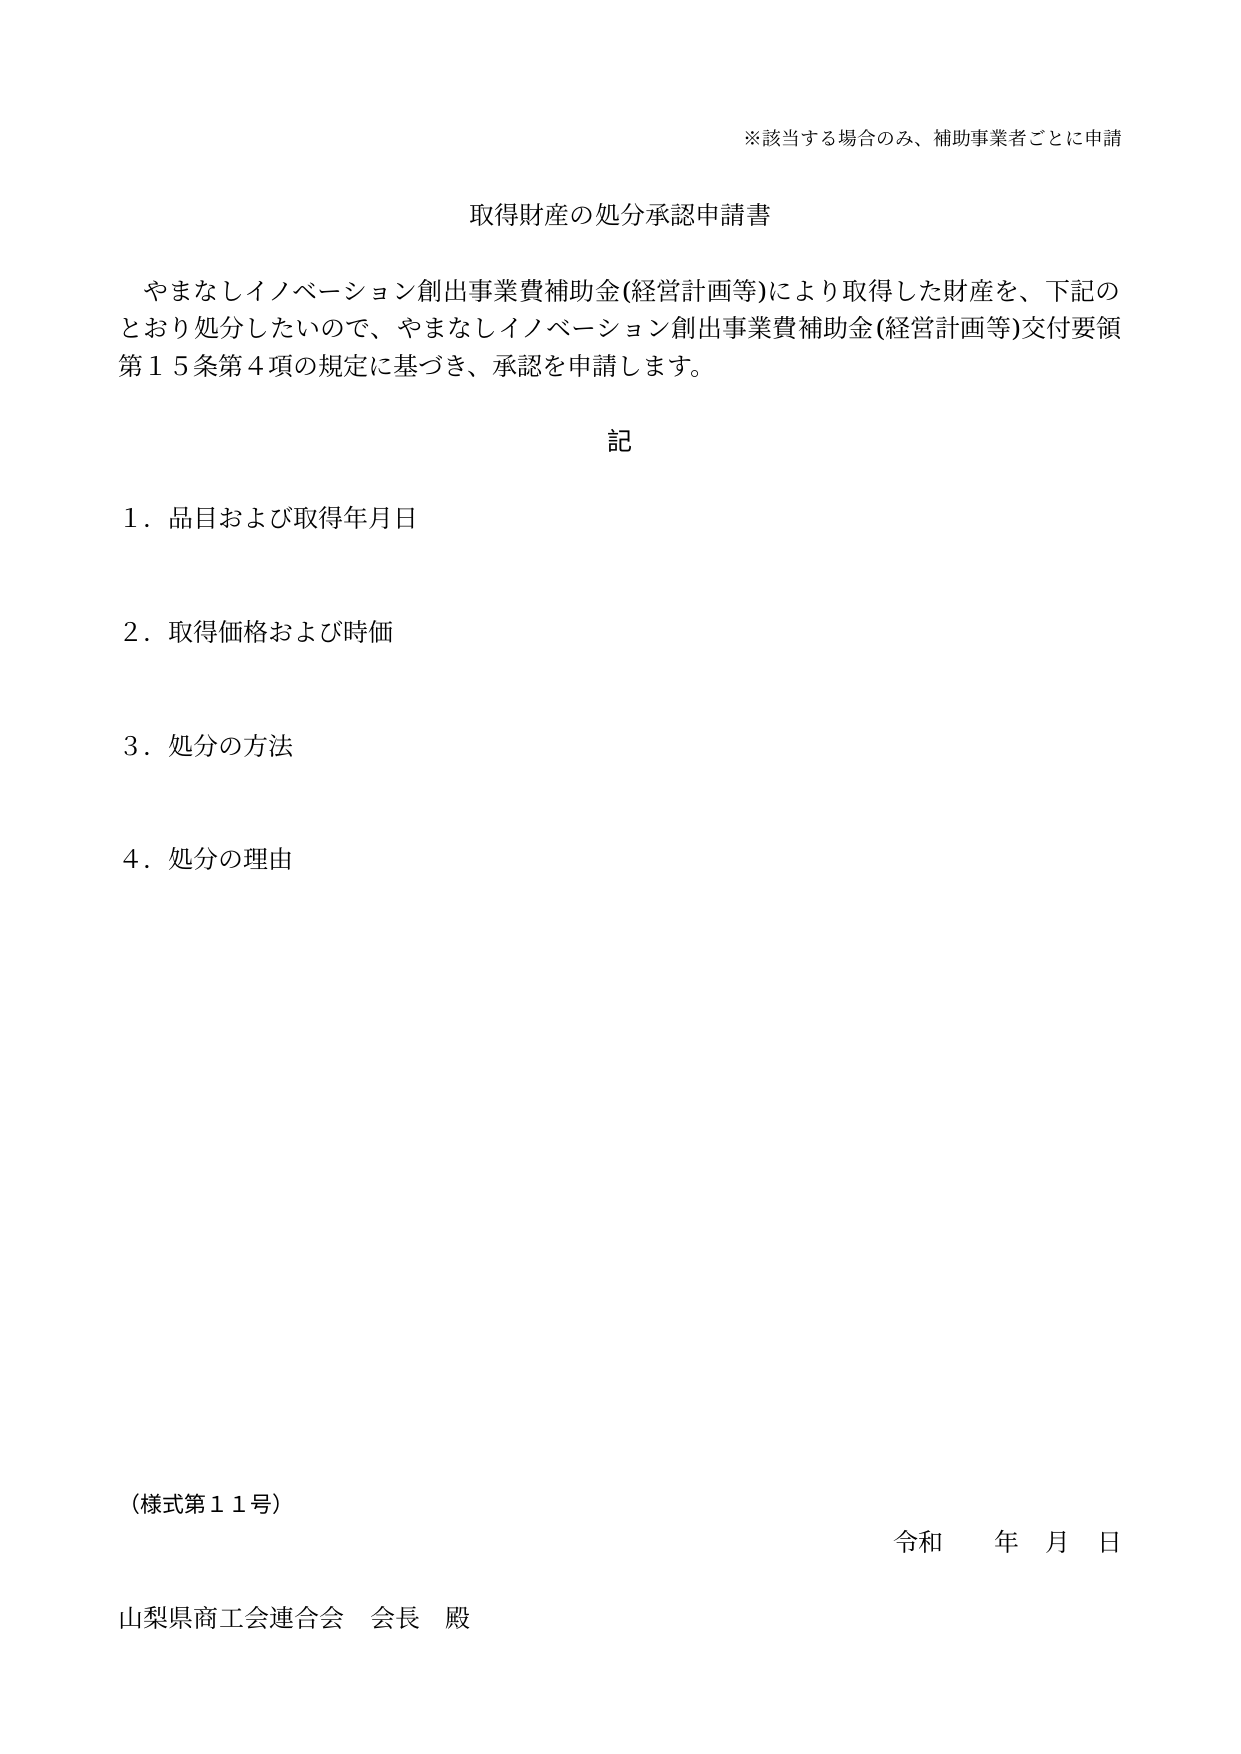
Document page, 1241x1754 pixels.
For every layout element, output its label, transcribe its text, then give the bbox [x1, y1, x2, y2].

text やまなしイノベーション創出事業費補助金(経営計画等)により取得した財産を、下記のとおり処分したいので、やまなしイノベーション創出事業費補助金(経営計画等)交付要領第１５条第４項の規定に基づき、承認を申請します。 [118, 270, 1122, 384]
text （様式第１１号） [118, 1484, 1122, 1522]
text ２．取得価格および時価 [118, 612, 1122, 649]
text 取得財産の処分承認申請書 [118, 194, 1122, 232]
text 令和 年 月 日 [118, 1522, 1122, 1559]
text ３．処分の方法 [118, 725, 1122, 763]
text １．品目および取得年月日 [118, 498, 1122, 536]
text ４．処分の理由 [118, 839, 1122, 877]
text ※該当する場合のみ、補助事業者ごとに申請 [118, 119, 1122, 157]
text 山梨県商工会連合会 会長 殿 [118, 1597, 1122, 1635]
subtitle 記 [118, 422, 1122, 460]
